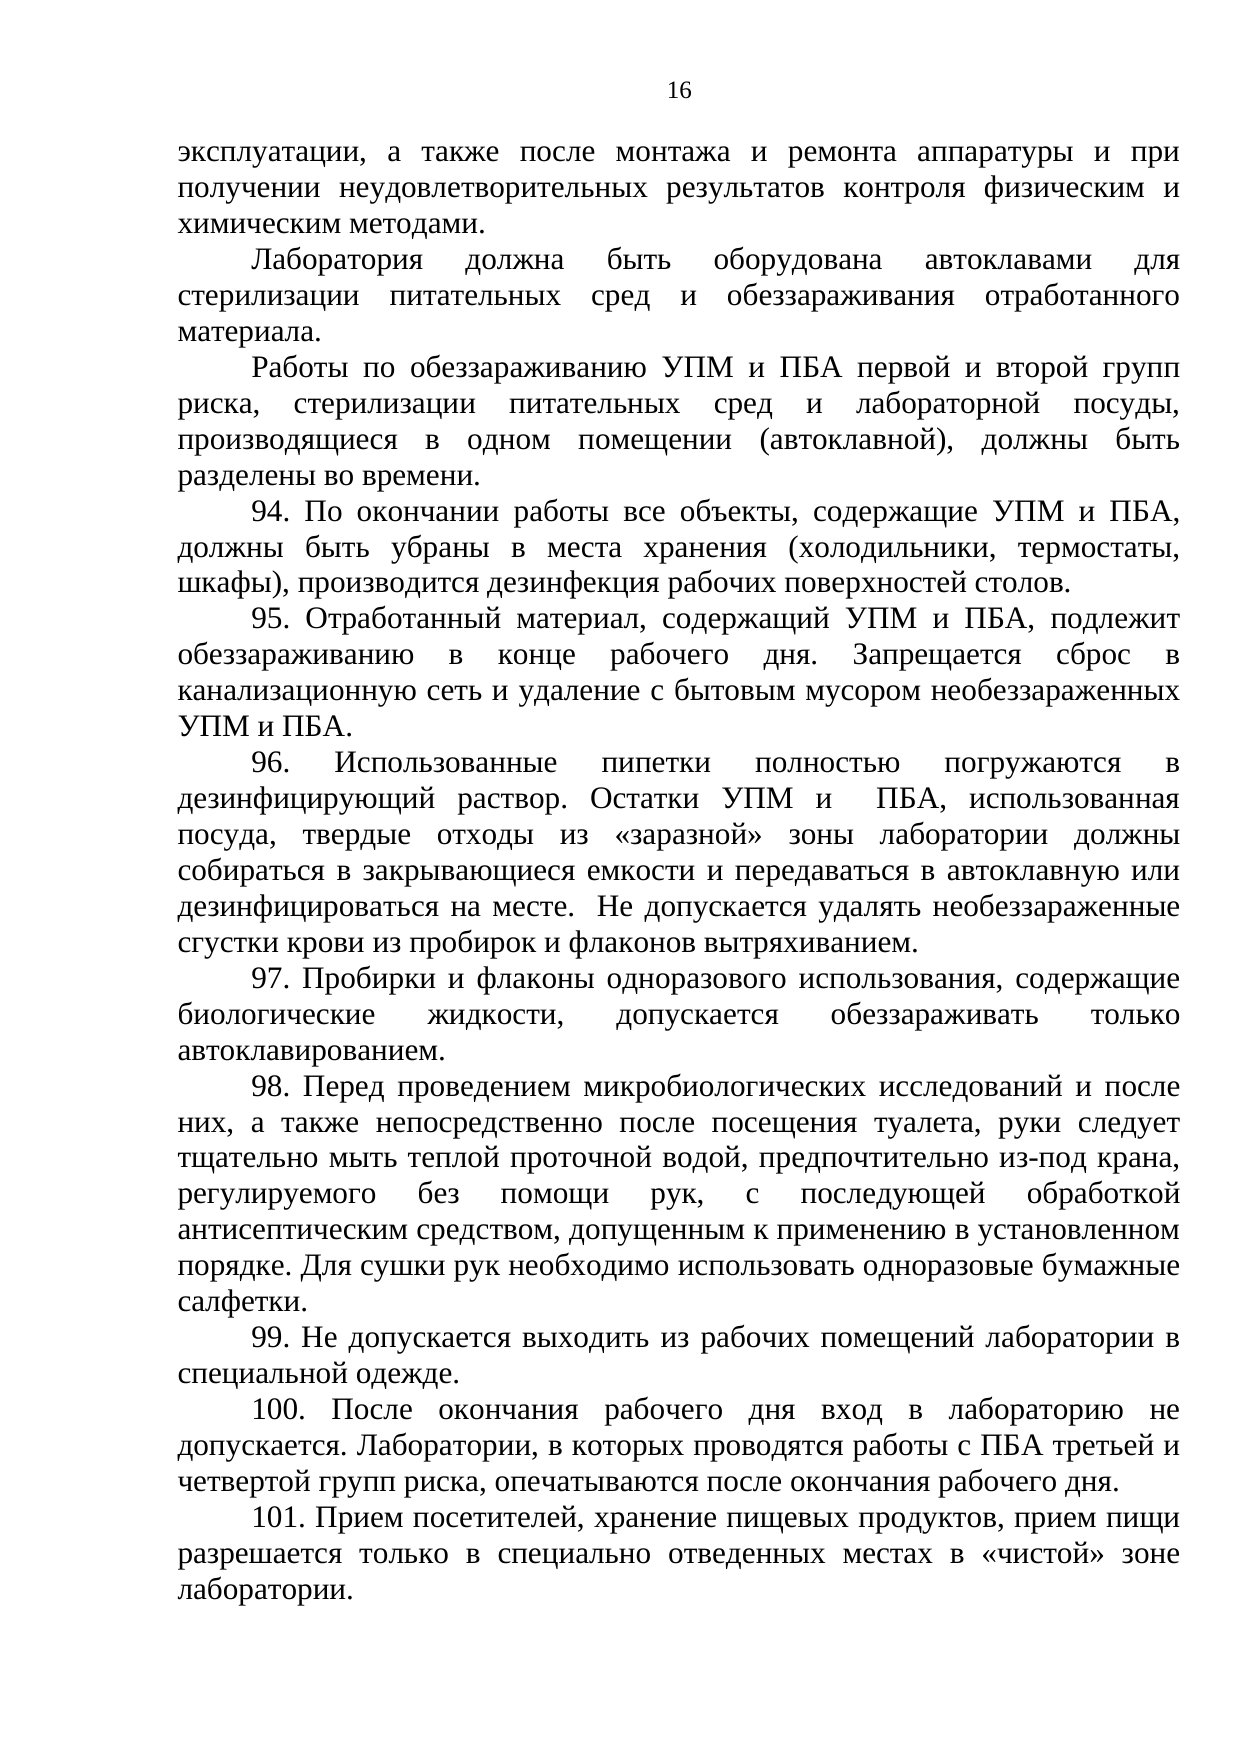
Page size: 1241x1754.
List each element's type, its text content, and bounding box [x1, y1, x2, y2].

text 97. Пробирки и флаконы одноразового использования, содержащие биологические жидкости, допускается обеззараживать только автоклавированием. [177, 959, 1181, 1067]
text 94. По окончании работы все объекты, содержащие УПМ и ПБА, должны быть убраны в места хранения (холодильники, термостаты, шкафы), производится дезинфекция рабочих поверхностей столов. [177, 492, 1181, 600]
text 100. После окончания рабочего дня вход в лабораторию не допускается. Лаборатории, в которых проводятся работы с ПБА третьей и четвертой групп риска, опечатываются после окончания рабочего дня. [177, 1390, 1181, 1498]
text 99. Не допускается выходить из рабочих помещений лаборатории в специальной одежде. [177, 1318, 1181, 1390]
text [177, 132, 1181, 240]
text 96. Использованные пипетки полностью погружаются в дезинфицирующий раствор. Остатки УПМ и ПБА, использованная посуда, твердые отходы из «заразной» зоны лаборатории должны собираться в закрывающиеся емкости и передаваться в автоклавную или дезинфицироваться на месте. Не допускается удалять необеззараженные сгустки крови из пробирок и флаконов вытряхиванием. [177, 743, 1181, 959]
text 101. Прием посетителей, хранение пищевых продуктов, прием пищи разрешается только в специально отведенных местах в «чистой» зоне лаборатории. [177, 1498, 1181, 1606]
text 95. Отработанный материал, содержащий УПМ и ПБА, подлежит обеззараживанию в конце рабочего дня. Запрещается сброс в канализационную сеть и удаление с бытовым мусором необеззараженных УПМ и ПБА. [177, 600, 1181, 743]
text Лаборатория должна быть оборудована автоклавами для стерилизации питательных сред и обеззараживания отработанного материала. [177, 240, 1181, 348]
text 98. Перед проведением микробиологических исследований и после них, а также непосредственно после посещения туалета, руки следует тщательно мыть теплой проточной водой, предпочтительно из-под крана, регулируемого без помощи рук, с последующей обработкой антисептическим средством, допущенным к применению в установленном порядке. Для сушки рук необходимо использовать одноразовые бумажные салфетки. [177, 1067, 1181, 1318]
text Работы по обеззараживанию УПМ и ПБА первой и второй групп риска, стерилизации питательных сред и лабораторной посуды, производящиеся в одном помещении (автоклавной), должны быть разделены во времени. [177, 348, 1181, 492]
